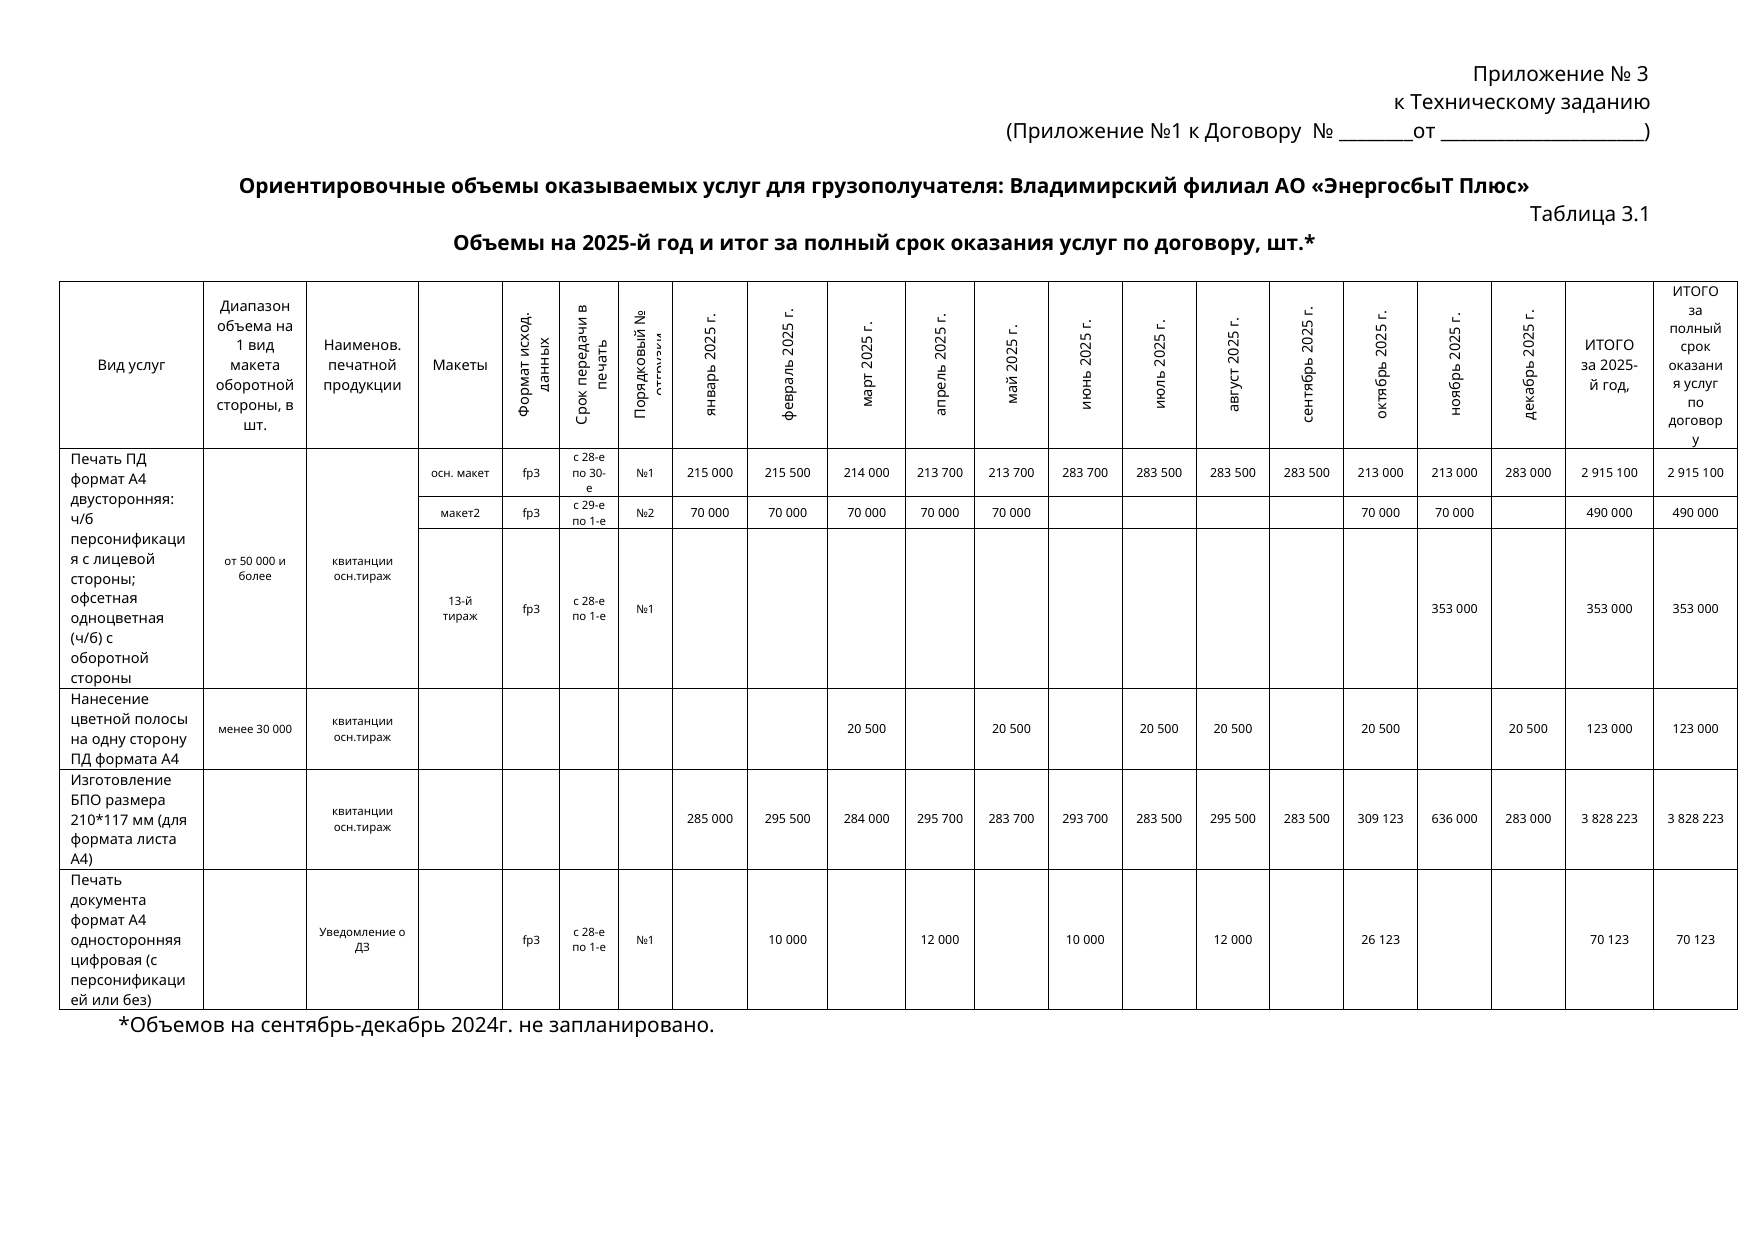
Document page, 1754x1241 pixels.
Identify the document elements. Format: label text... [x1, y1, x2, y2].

table_cell [619, 689, 672, 768]
table_header ноябрь 2025 г. [1418, 282, 1491, 448]
table_cell [1123, 870, 1196, 1009]
table_cell с 28-е по 1-е [560, 870, 618, 1009]
table_cell [1197, 529, 1269, 688]
table_header январь 2025 г. [673, 282, 747, 448]
table_header сентябрь 2025 г. [1270, 282, 1343, 448]
table_cell [828, 870, 905, 1009]
table_cell [1049, 689, 1122, 768]
table_cell [1049, 497, 1122, 528]
table_cell [1492, 870, 1565, 1009]
table_cell 20 500 [1344, 689, 1417, 768]
table_cell Уведомление о ДЗ [307, 870, 418, 1009]
table_cell 70 000 [748, 497, 827, 528]
table_cell 215 000 [673, 449, 747, 496]
table_cell макет2 [419, 497, 502, 528]
table_cell 353 000 [1654, 529, 1737, 688]
table_cell [419, 770, 502, 869]
table_cell fp3 [503, 870, 559, 1009]
table_cell 490 000 [1566, 497, 1653, 528]
table_cell №1 [619, 529, 672, 688]
table_cell [419, 870, 502, 1009]
table_cell [1492, 529, 1565, 688]
table_cell [1270, 497, 1343, 528]
table_cell с 28-е по 30-е [560, 449, 618, 496]
table_cell 2 915 100 [1566, 449, 1653, 496]
table_cell 309 123 [1344, 770, 1417, 869]
table_header Наименов. печатной продукции [307, 282, 418, 448]
table_cell 13-й тираж [419, 529, 502, 688]
table_cell [204, 770, 306, 869]
table_cell [560, 689, 618, 768]
table_cell 70 000 [673, 497, 747, 528]
table_cell 3 828 223 [1654, 770, 1737, 869]
text Ориентировочные объемы оказываемых услуг для грузополучателя: Владимирский филиал АО «ЭнергосбыТ Плюс» [118, 171, 1651, 199]
table_header апрель 2025 г. [906, 282, 974, 448]
table_cell 213 700 [906, 449, 974, 496]
table_cell [619, 770, 672, 869]
table_header ИТОГО за полный срок оказания услуг по договору [1654, 282, 1737, 448]
table_cell 20 500 [1197, 689, 1269, 768]
text к Техническому заданию [118, 87, 1651, 116]
table_cell 213 000 [1418, 449, 1491, 496]
table_cell [906, 689, 974, 768]
table_cell осн. макет [419, 449, 502, 496]
table_header май 2025 г. [975, 282, 1048, 448]
table_header февраль 2025 г. [748, 282, 827, 448]
table_cell [1123, 497, 1196, 528]
table_cell [1270, 689, 1343, 768]
table_cell 12 000 [906, 870, 974, 1009]
table_cell 3 828 223 [1566, 770, 1653, 869]
table_cell менее 30 000 [204, 689, 306, 768]
table_header октябрь 2025 г. [1344, 282, 1417, 448]
table_cell с 28-е по 1-е [560, 529, 618, 688]
table_header март 2025 г. [828, 282, 905, 448]
table_cell 283 500 [1197, 449, 1269, 496]
table_cell 70 123 [1566, 870, 1653, 1009]
table_cell Печать документа формат А4 односторонняя цифровая (с персонификацией или без) [60, 870, 203, 1009]
table_cell [975, 529, 1048, 688]
table_cell fp3 [503, 529, 559, 688]
table_cell 283 500 [1123, 770, 1196, 869]
table_cell [673, 529, 747, 688]
table_cell 20 500 [1492, 689, 1565, 768]
table_cell 283 500 [1123, 449, 1196, 496]
table_cell [1270, 870, 1343, 1009]
table_cell [673, 689, 747, 768]
table_header Формат исход. данных [503, 282, 559, 448]
table_cell [1418, 689, 1491, 768]
table_cell [673, 870, 747, 1009]
table_cell [503, 770, 559, 869]
table_cell [828, 529, 905, 688]
table_cell [1197, 497, 1269, 528]
table_cell [1049, 529, 1122, 688]
table_cell [1418, 870, 1491, 1009]
table_cell [748, 529, 827, 688]
table_cell 213 000 [1344, 449, 1417, 496]
table_cell 295 700 [906, 770, 974, 869]
table_cell 293 700 [1049, 770, 1122, 869]
table_cell 123 000 [1566, 689, 1653, 768]
table_cell [419, 689, 502, 768]
table_cell Нанесение цветной полосы на одну сторону ПД формата А4 [60, 689, 203, 768]
table_cell 353 000 [1566, 529, 1653, 688]
table_cell 70 123 [1654, 870, 1737, 1009]
table_cell 70 000 [1344, 497, 1417, 528]
table_cell квитанции осн.тираж [307, 770, 418, 869]
table_cell 215 500 [748, 449, 827, 496]
table_cell №1 [619, 870, 672, 1009]
table_header ИТОГО за 2025-й год, [1566, 282, 1653, 448]
table_cell [748, 689, 827, 768]
table_cell 285 000 [673, 770, 747, 869]
table_cell с 29-е по 1-е [560, 497, 618, 528]
table_cell [1123, 529, 1196, 688]
table_cell 10 000 [748, 870, 827, 1009]
table_cell 283 700 [1049, 449, 1122, 496]
text *Объемов на сентябрь-декабрь 2024г. не запланировано. [118, 1010, 1651, 1039]
text Объемы на 2025-й год и итог за полный срок оказания услуг по договору, шт.* [118, 228, 1651, 256]
table_cell [560, 770, 618, 869]
table_cell 283 500 [1270, 770, 1343, 869]
text Приложение № 3 [1446, 59, 1651, 87]
table_cell 70 000 [906, 497, 974, 528]
table_header декабрь 2025 г. [1492, 282, 1565, 448]
table_header июнь 2025 г. [1049, 282, 1122, 448]
table_cell 284 000 [828, 770, 905, 869]
table_cell 213 700 [975, 449, 1048, 496]
table_cell 283 500 [1270, 449, 1343, 496]
table_header Срок передачи в печать [560, 282, 618, 448]
table_cell [975, 870, 1048, 1009]
table_cell 283 700 [975, 770, 1048, 869]
table_cell [204, 870, 306, 1009]
table_cell 26 123 [1344, 870, 1417, 1009]
table_cell 353 000 [1418, 529, 1491, 688]
table_cell 70 000 [1418, 497, 1491, 528]
text (Приложение №1 к Договору № ________от ______________________) [118, 116, 1651, 144]
table_header Порядковый № отгрузки [619, 282, 672, 448]
table_cell №2 [619, 497, 672, 528]
table_cell 283 000 [1492, 770, 1565, 869]
table_cell 70 000 [828, 497, 905, 528]
table_cell 70 000 [975, 497, 1048, 528]
table_header июль 2025 г. [1123, 282, 1196, 448]
table_cell Печать ПД формат А4 двусторонняя: ч/б персонификация с лицевой стороны; офсетная одноцветная (ч/б) с оборотной стороны [60, 449, 203, 688]
table_cell 20 500 [1123, 689, 1196, 768]
table_cell 20 500 [828, 689, 905, 768]
table_cell 490 000 [1654, 497, 1737, 528]
table_cell 10 000 [1049, 870, 1122, 1009]
text Таблица 3.1 [118, 199, 1651, 228]
table_cell 636 000 [1418, 770, 1491, 869]
table_cell квитанции осн.тираж [307, 449, 418, 688]
table_header Диапазон объема на 1 вид макета оборотной стороны, в шт. [204, 282, 306, 448]
table_cell 20 500 [975, 689, 1048, 768]
table_header август 2025 г. [1197, 282, 1269, 448]
table_cell 214 000 [828, 449, 905, 496]
table_cell 295 500 [1197, 770, 1269, 869]
table_cell 12 000 [1197, 870, 1269, 1009]
table_cell Изготовление БПО размера 210*117 мм (для формата листа А4) [60, 770, 203, 869]
table_cell от 50 000 и более [204, 449, 306, 688]
table_header Макеты [419, 282, 502, 448]
table_cell [1270, 529, 1343, 688]
table_cell 283 000 [1492, 449, 1565, 496]
table_cell 295 500 [748, 770, 827, 869]
table_cell fp3 [503, 497, 559, 528]
table_header Вид услуг [60, 282, 203, 448]
table_cell [906, 529, 974, 688]
table_cell №1 [619, 449, 672, 496]
table_cell 123 000 [1654, 689, 1737, 768]
table_cell [1492, 497, 1565, 528]
table_cell 2 915 100 [1654, 449, 1737, 496]
table_cell [1344, 529, 1417, 688]
table_cell [503, 689, 559, 768]
table_cell fp3 [503, 449, 559, 496]
table_cell квитанции осн.тираж [307, 689, 418, 768]
